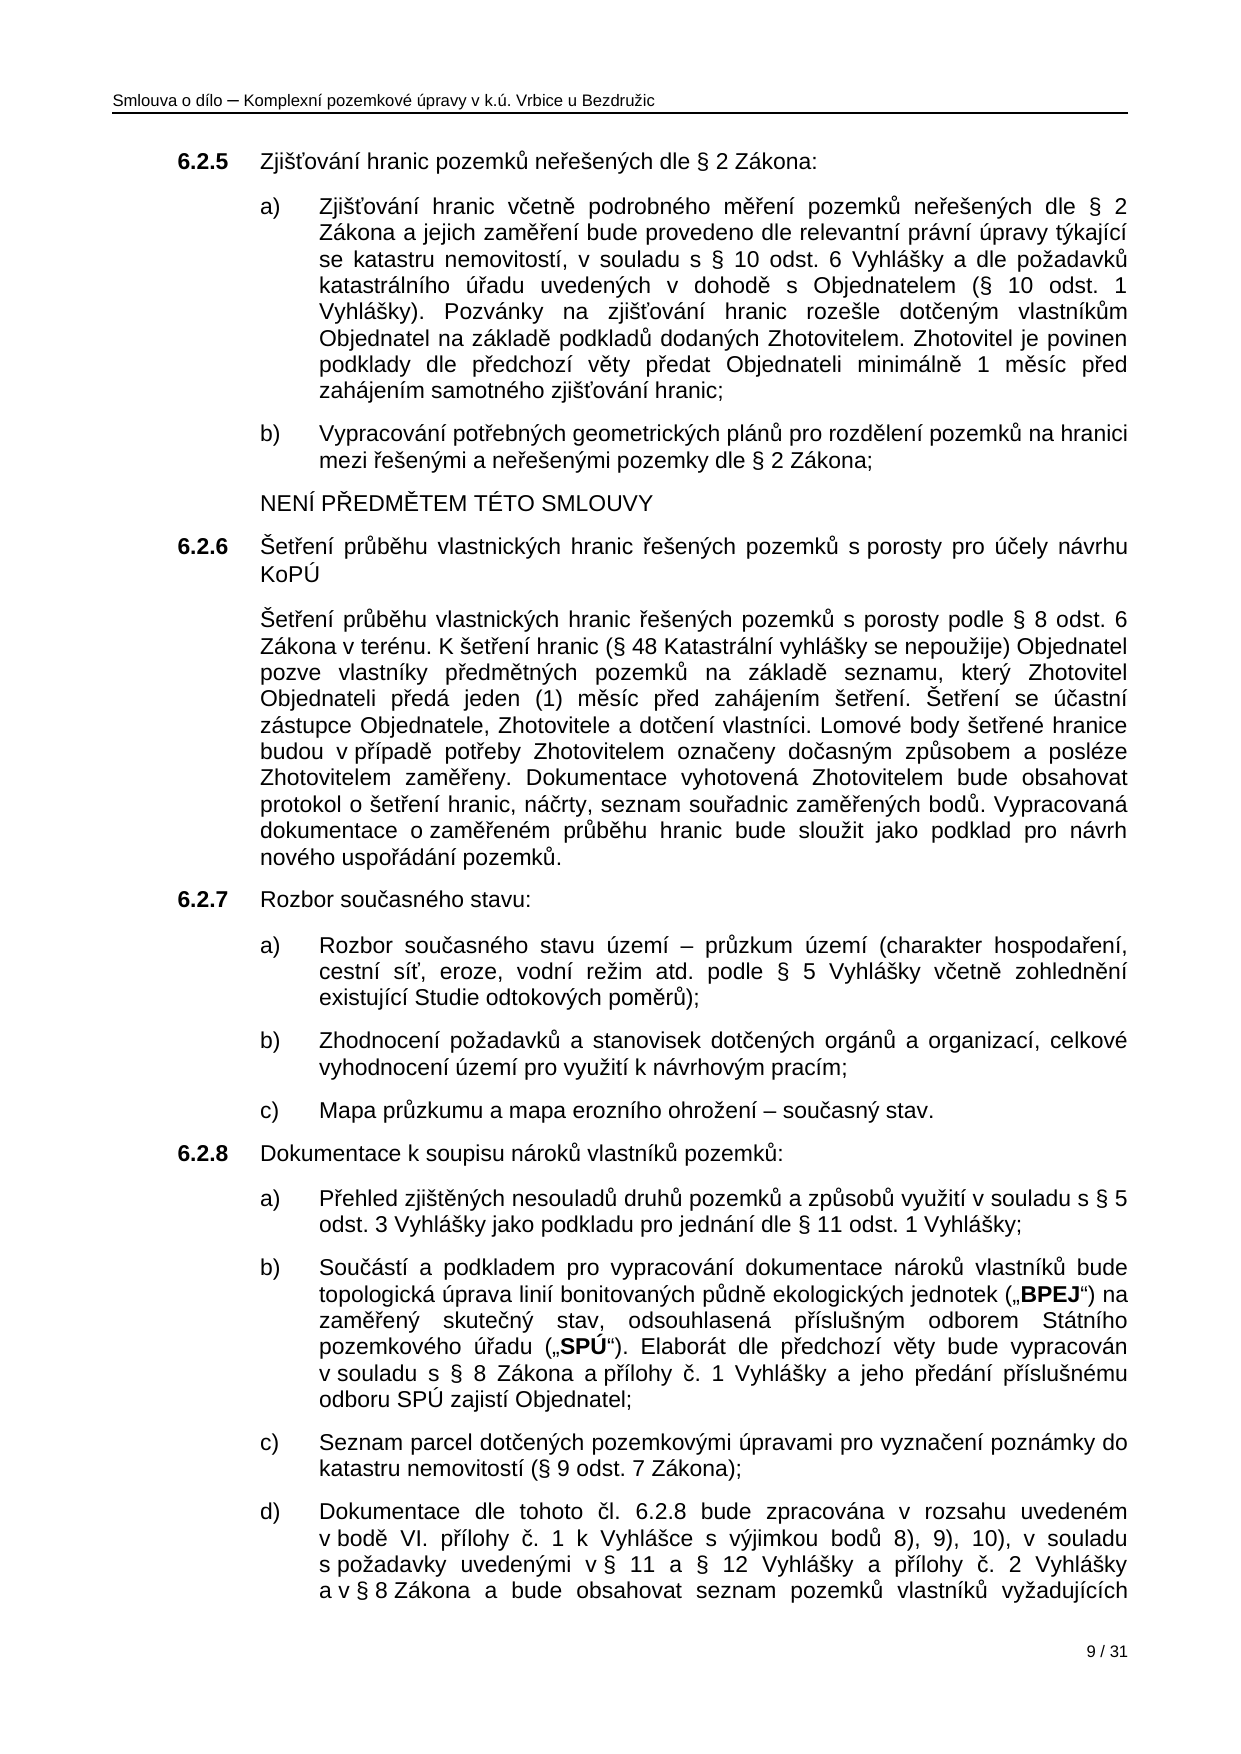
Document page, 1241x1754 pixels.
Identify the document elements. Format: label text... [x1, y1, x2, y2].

list Zjišťování hranic včetně podrobného měření pozemků neřešených dle § 2 Zákona a jejich zaměření bude provedeno dle relevantní právní úpravy týkající se katastru nemovitostí, v souladu s § 10 odst. 6 Vyhlášky a dle požadavků katastrálního úřadu uvedených v dohodě s Objednatelem (§ 10 odst. 1 Vyhlášky). Pozvánky na zjišťování hranic rozešle dotčeným vlastníkům Objednatel na základě podkladů dodaných Zhotovitelem. Zhotovitel je povinen podklady dle předchozí věty předat Objednateli minimálně 1 měsíc před zahájením samotného zjišťování hranic; [260, 193, 1128, 404]
text Dokumentace k soupisu nároků vlastníků pozemků: [177, 1140, 1128, 1166]
list Seznam parcel dotčených pozemkovými úpravami pro vyznačení poznámky do katastru nemovitostí (§ 9 odst. 7 Zákona); [260, 1429, 1128, 1482]
list Zhodnocení požadavků a stanovisek dotčených orgánů a organizací, celkové vyhodnocení území pro využití k návrhovým pracím; [260, 1027, 1128, 1080]
text Zjišťování hranic pozemků neřešených dle § 2 Zákona: [177, 148, 1128, 174]
list Přehled zjištěných nesouladů druhů pozemků a způsobů využití v souladu s § 5 odst. 3 Vyhlášky jako podkladu pro jednání dle § 11 odst. 1 Vyhlášky; [260, 1185, 1128, 1237]
list Rozbor současného stavu území – průzkum území (charakter hospodaření, cestní síť, eroze, vodní režim atd. podle § 5 Vyhlášky včetně zohlednění existující Studie odtokových poměrů); [260, 932, 1128, 1011]
list Součástí a podkladem pro vypracování dokumentace nároků vlastníků bude topologická úprava linií bonitovaných půdně ekologických jednotek („BPEJ“) na zaměřený skutečný stav, odsouhlasená příslušným odborem Státního pozemkového úřadu („SPÚ“). Elaborát dle předchozí věty bude vypracován v souladu s § 8 Zákona a přílohy č. 1 Vyhlášky a jeho předání příslušnému odboru SPÚ zajistí Objednatel; [260, 1254, 1128, 1412]
text Šetření průběhu vlastnických hranic řešených pozemků s porosty pro účely návrhu KoPÚ [177, 533, 1128, 587]
list Šetření průběhu vlastnických hranic řešených pozemků s porosty podle § 8 odst. 6 Zákona v terénu. K šetření hranic (§ 48 Katastrální vyhlášky se nepoužije) Objednatel pozve vlastníky předmětných pozemků na základě seznamu, který Zhotovitel Objednateli předá jeden (1) měsíc před zahájením šetření. Šetření se účastní zástupce Objednatele, Zhotovitele a dotčení vlastníci. Lomové body šetřené hranice budou v případě potřeby Zhotovitelem označeny dočasným způsobem a posléze Zhotovitelem zaměřeny. Dokumentace vyhotovená Zhotovitelem bude obsahovat protokol o šetření hranic, náčrty, seznam souřadnic zaměřených bodů. Vypracovaná dokumentace o zaměřeném průběhu hranic bude sloužit jako podklad pro návrh nového uspořádání pozemků. [260, 606, 1128, 870]
text Rozbor současného stavu: [177, 886, 1128, 913]
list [260, 1498, 1128, 1604]
list Mapa průzkumu a mapa erozního ohrožení – současný stav. [260, 1097, 1128, 1123]
list Vypracování potřebných geometrických plánů pro rozdělení pozemků na hranici mezi řešenými a neřešenými pozemky dle § 2 Zákona; [260, 420, 1128, 473]
